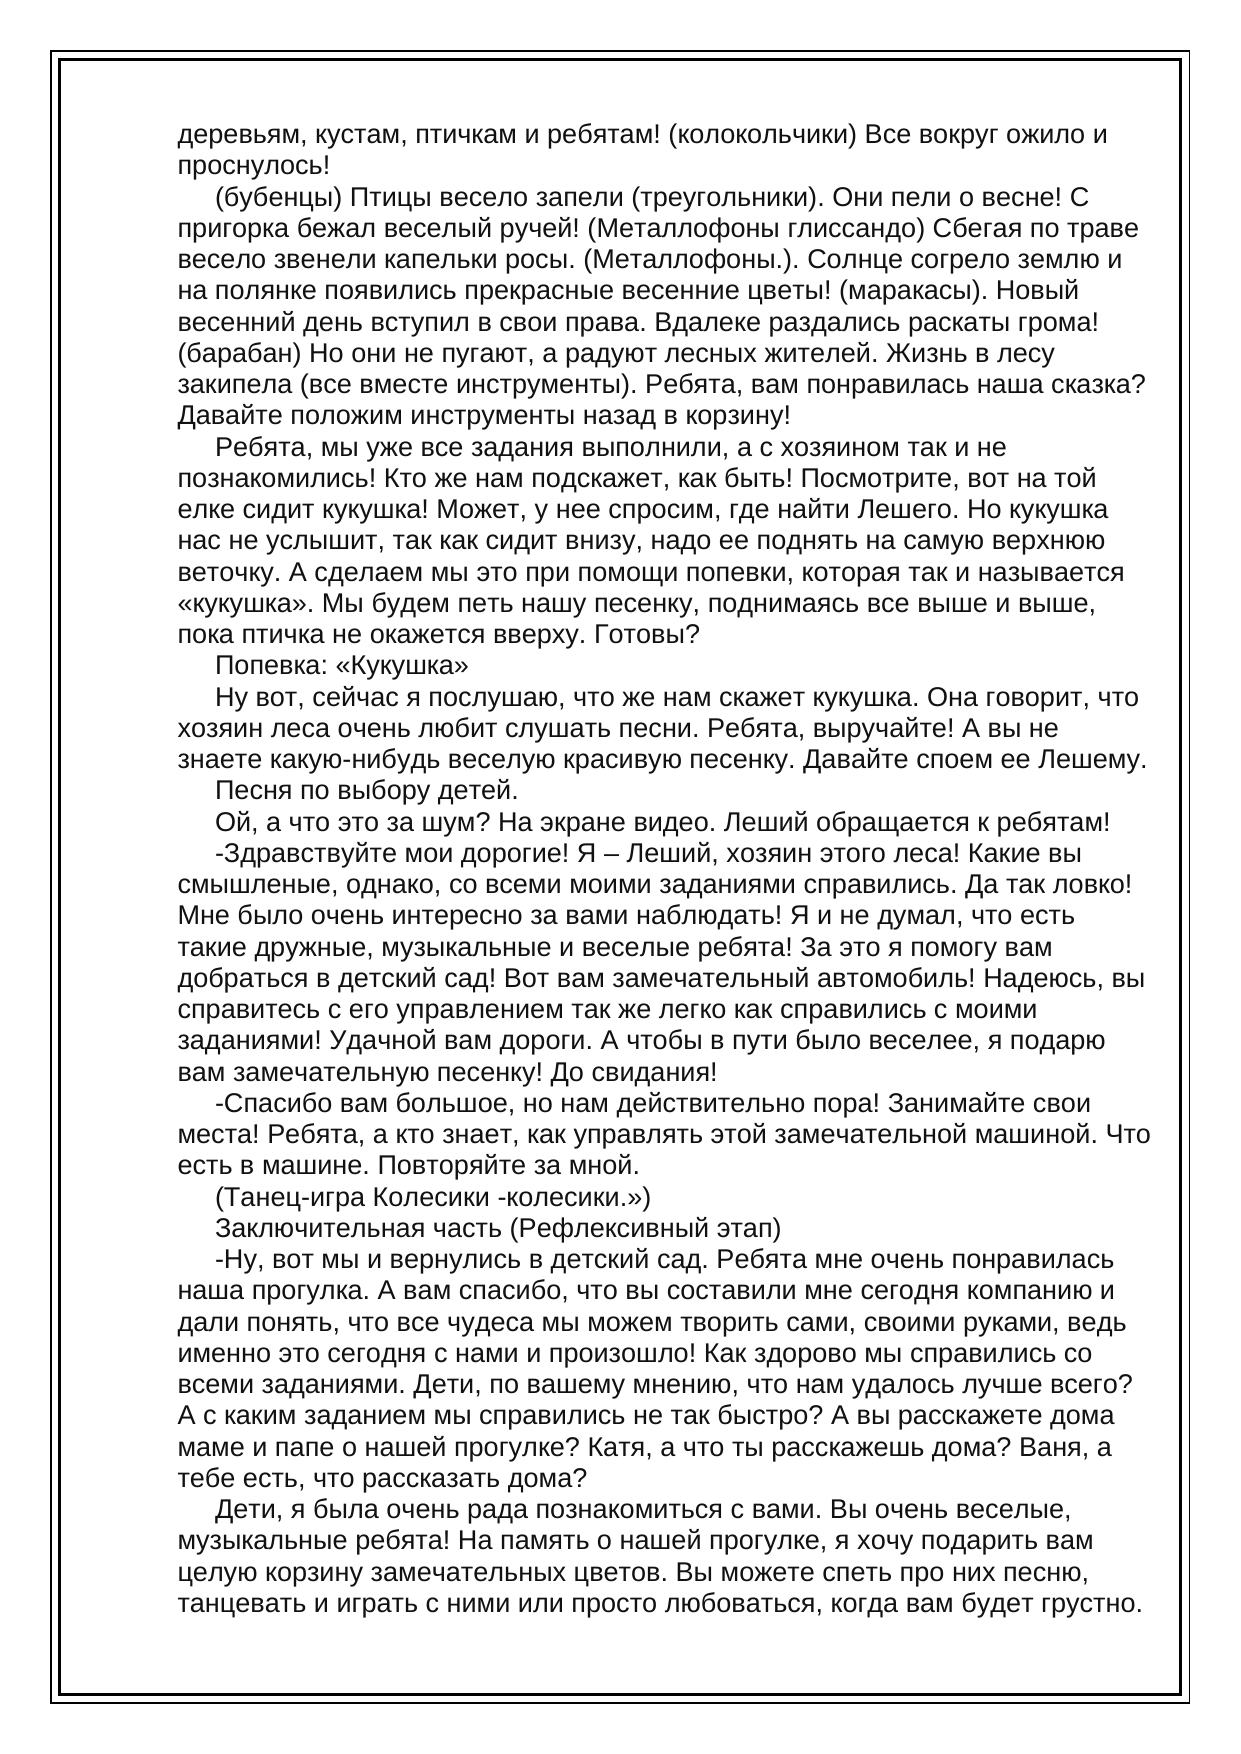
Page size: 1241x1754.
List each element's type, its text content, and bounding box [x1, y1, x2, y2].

text Заключительная часть (Рефлексивный этап) [177, 1212, 1152, 1243]
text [177, 118, 1152, 181]
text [177, 1493, 1152, 1618]
text Ну вот, сейчас я послушаю, что же нам скажет кукушка. Она говорит, что хозяин леса очень любит слушать песни. Ребята, выручайте! А вы не знаете какую-нибудь веселую красивую песенку. Давайте споем ее Лешему. [177, 681, 1152, 774]
text Ой, а что это за шум? На экране видео. Леший обращается к ребятам! [177, 806, 1152, 837]
text -Ну, вот мы и вернулись в детский сад. Ребята мне очень понравилась наша прогулка. А вам спасибо, что вы составили мне сегодня компанию и дали понять, что все чудеса мы можем творить сами, своими руками, ведь именно это сегодня с нами и произошло! Как здорово мы справились со всеми заданиями. Дети, по вашему мнению, что нам удалось лучше всего? А с каким заданием мы справились не так быстро? А вы расскажете дома маме и папе о нашей прогулке? Катя, а что ты расскажешь дома? Ваня, а тебе есть, что рассказать дома? [177, 1243, 1152, 1493]
text -Здравствуйте мои дорогие! Я – Леший, хозяин этого леса! Какие вы смышленые, однако, со всеми моими заданиями справились. Да так ловко! Мне было очень интересно за вами наблюдать! Я и не думал, что есть такие дружные, музыкальные и веселые ребята! За это я помогу вам добраться в детский сад! Вот вам замечательный автомобиль! Надеюсь, вы справитесь с его управлением так же легко как справились с моими заданиями! Удачной вам дороги. А чтобы в пути было веселее, я подарю вам замечательную песенку! До свидания! [177, 837, 1152, 1087]
text (бубенцы) Птицы весело запели (треугольники). Они пели о весне! С пригорка бежал веселый ручей! (Металлофоны глиссандо) Сбегая по траве весело звенели капельки росы. (Металлофоны.). Солнце согрело землю и на полянке появились прекрасные весенние цветы! (маракасы). Новый весенний день вступил в свои права. Вдалеке раздались раскаты грома! (барабан) Но они не пугают, а радуют лесных жителей. Жизнь в лесу закипела (все вместе инструменты). Ребята, вам понравилась наша сказка? Давайте положим инструменты назад в корзину! [177, 181, 1152, 431]
text Песня по выбору детей. [177, 774, 1152, 806]
text Ребята, мы уже все задания выполнили, а с хозяином так и не познакомились! Кто же нам подскажет, как быть! Посмотрите, вот на той елке сидит кукушка! Может, у нее спросим, где найти Лешего. Но кукушка нас не услышит, так как сидит внизу, надо ее поднять на самую верхнюю веточку. А сделаем мы это при помощи попевки, которая так и называется «кукушка». Мы будем петь нашу песенку, поднимаясь все выше и выше, пока птичка не окажется вверху. Готовы? [177, 431, 1152, 649]
text (Танец-игра Колесики -колесики.») [177, 1181, 1152, 1212]
text Попевка: «Кукушка» [177, 649, 1152, 681]
text -Спасибо вам большое, но нам действительно пора! Занимайте свои места! Ребята, а кто знает, как управлять этой замечательной машиной. Что есть в машине. Повторяйте за мной. [177, 1087, 1152, 1181]
